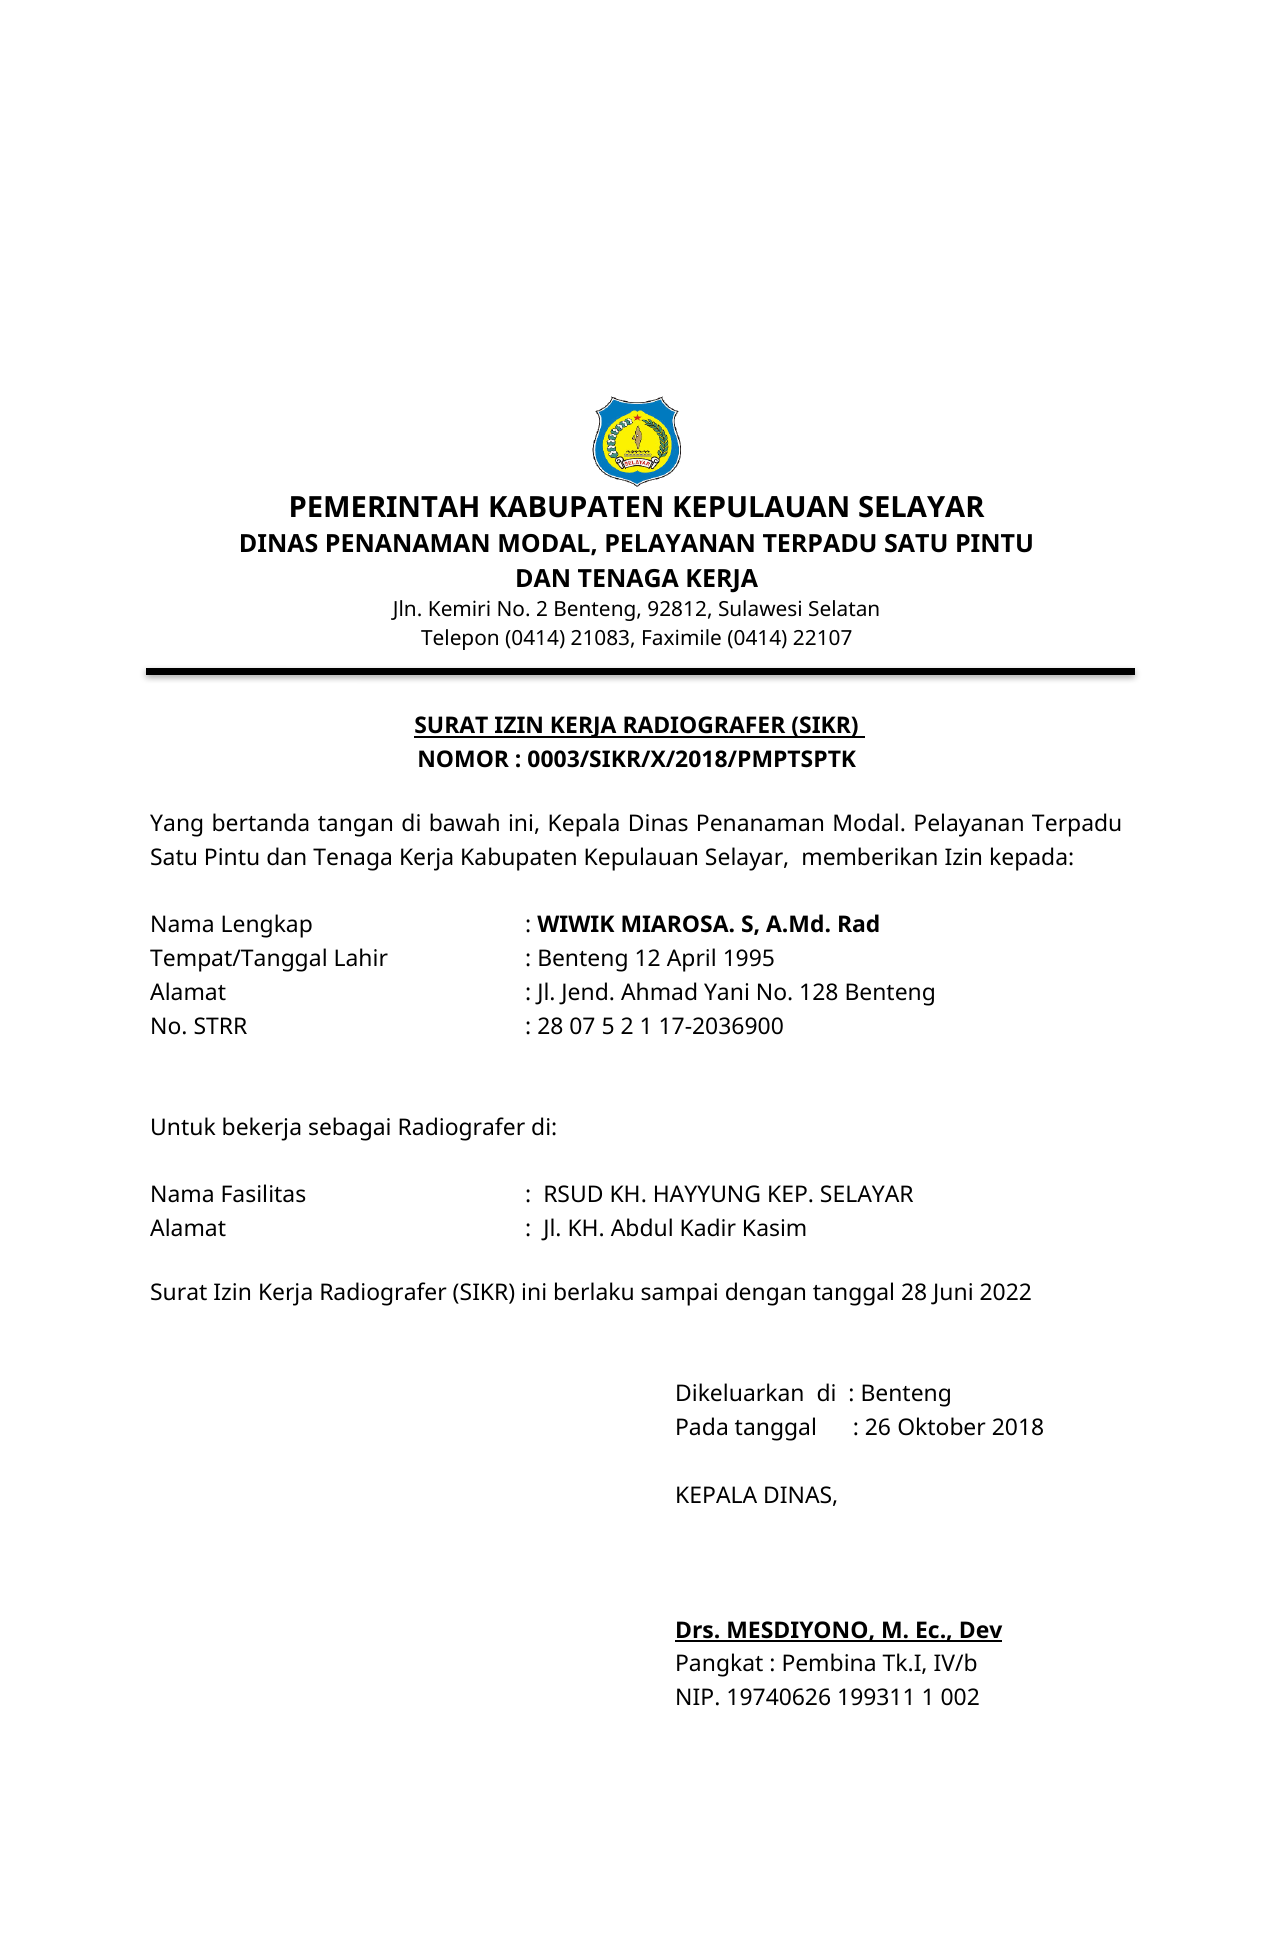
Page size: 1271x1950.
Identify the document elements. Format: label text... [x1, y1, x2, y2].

text SURAT IZIN KERJA RADIOGRAFER (SIKR) [150, 709, 1123, 741]
text Nama Fasilitas : RSUD KH. HAYYUNG KEP. SELAYAR [150, 1178, 1123, 1209]
picture [592, 396, 681, 487]
text No. STRR : 28 07 5 2 1 17-2036900 [150, 1009, 1123, 1041]
text Dikeluarkan di : Benteng [600, 1377, 1123, 1408]
text Untuk bekerja sebagai Radiografer di: [150, 1111, 1123, 1142]
text KEPALA DINAS, [600, 1478, 1123, 1510]
text NOMOR : 0003/SIKR/X/2018/PMPTSPTK [150, 743, 1123, 774]
text Tempat/Tanggal Lahir : Benteng 12 April 1995 [150, 942, 1123, 973]
text DINAS PENANAMAN MODAL, PELAYANAN TERPADU SATU PINTU [150, 526, 1123, 560]
text Pada tanggal : 26 Oktober 2018 [600, 1411, 1123, 1442]
text Jln. Kemiri No. 2 Benteng, 92812, Sulawesi Selatan [150, 594, 1123, 623]
text PEMERINTAH KABUPATEN KEPULAUAN SELAYAR [150, 486, 1123, 526]
text Nama Lengkap : WIWIK MIAROSA. S, A.Md. Rad [150, 908, 1123, 939]
text Pangkat : Pembina Tk.I, IV/b [150, 1647, 1123, 1678]
text Drs. MESDIYONO, M. Ec., Dev [150, 1613, 1123, 1645]
text Telepon (0414) 21083, Faximile (0414) 22107 [150, 623, 1123, 651]
text DAN TENAGA KERJA [150, 560, 1123, 594]
text Surat Izin Kerja Radiografer (SIKR) ini berlaku sampai dengan tanggal 28 Juni 2022 [150, 1276, 1123, 1307]
text Alamat : Jl. Jend. Ahmad Yani No. 128 Benteng [150, 976, 1123, 1007]
text Alamat : Jl. KH. Abdul Kadir Kasim [150, 1212, 1123, 1243]
text NIP. 19740626 199311 1 002 [600, 1681, 1123, 1712]
text Yang bertanda tangan di bawah ini, Kepala Dinas Penanaman Modal. Pelayanan Terpadu Satu Pintu dan Tenaga Kerja Kabupaten Kepulauan Selayar, memberikan Izin kepada: [150, 807, 1123, 872]
